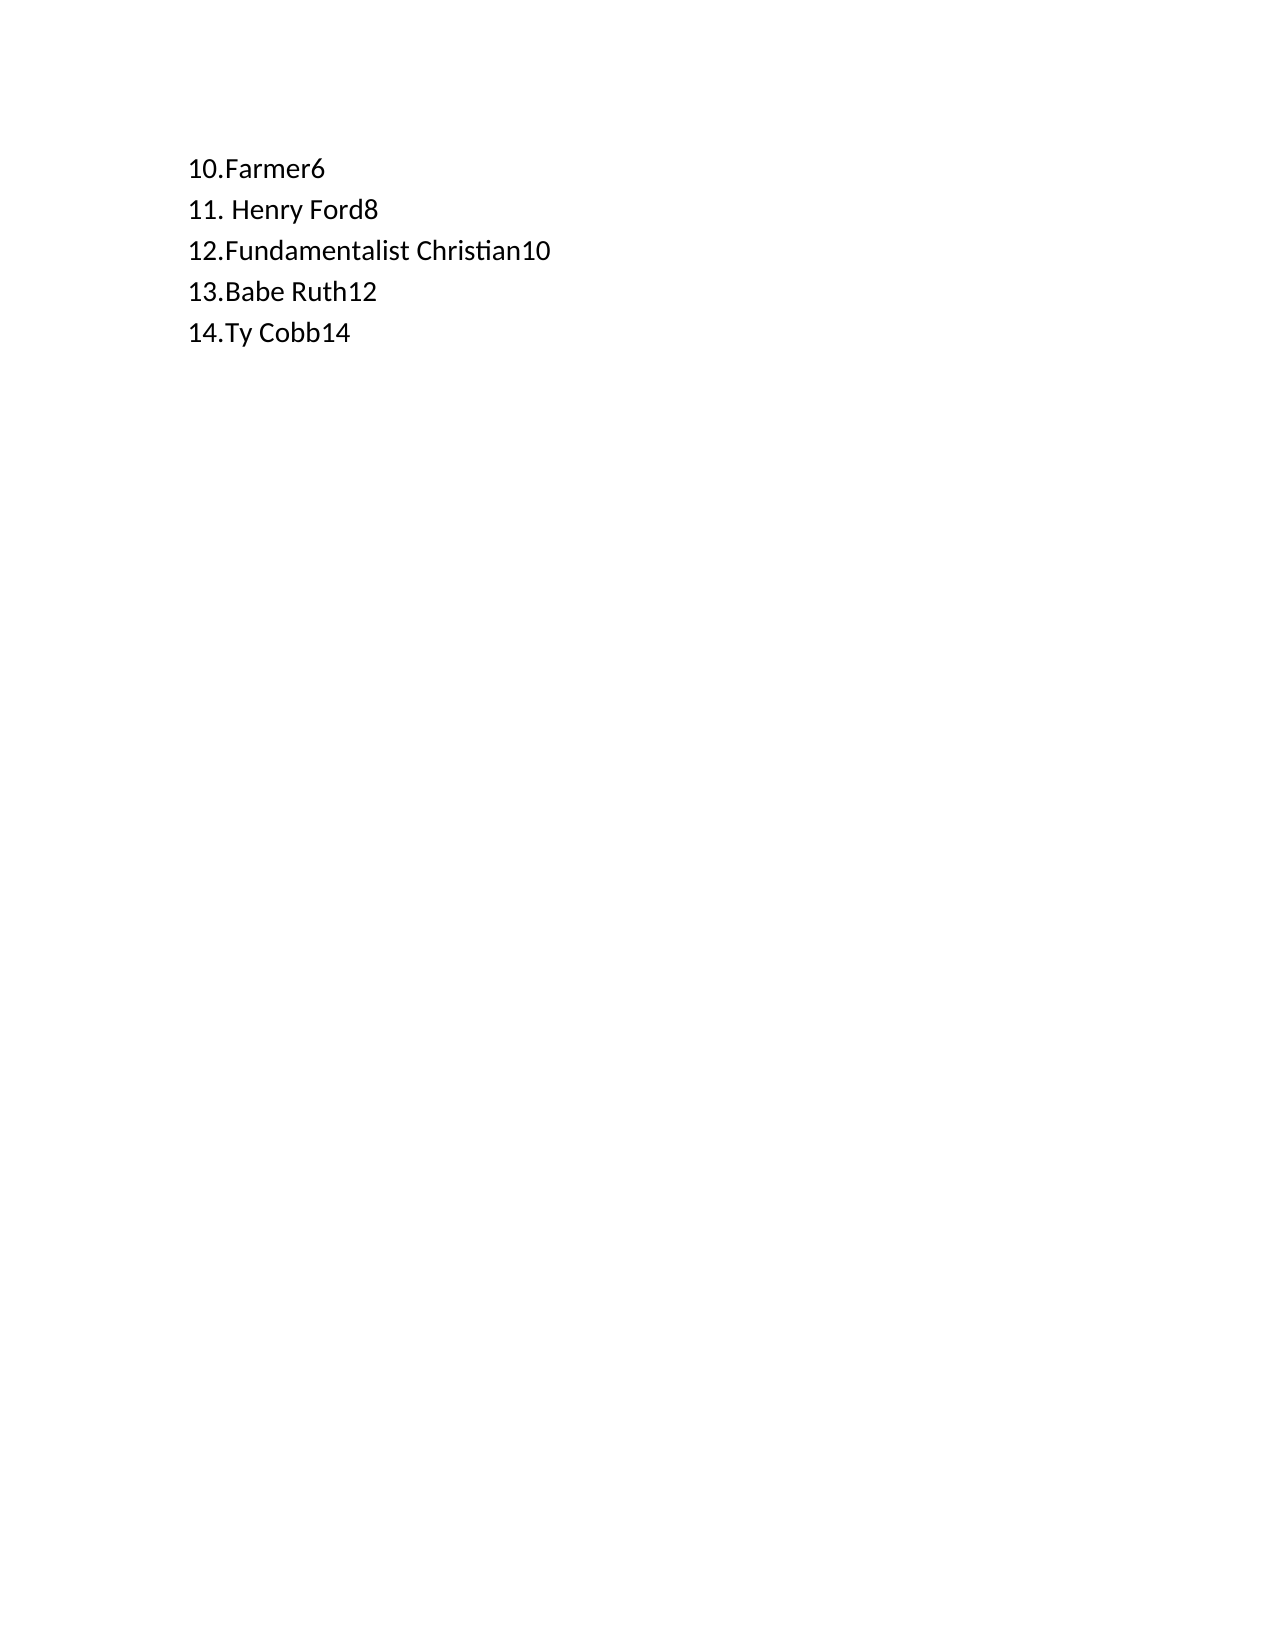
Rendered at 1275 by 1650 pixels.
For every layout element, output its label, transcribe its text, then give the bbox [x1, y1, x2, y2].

list Henry Ford8 [187, 191, 1125, 227]
list Fundamentalist Christian10 [187, 232, 1125, 267]
list Babe Ruth12 [187, 273, 1125, 308]
list Farmer6 [187, 150, 1125, 186]
list Ty Cobb14 [187, 314, 1125, 349]
